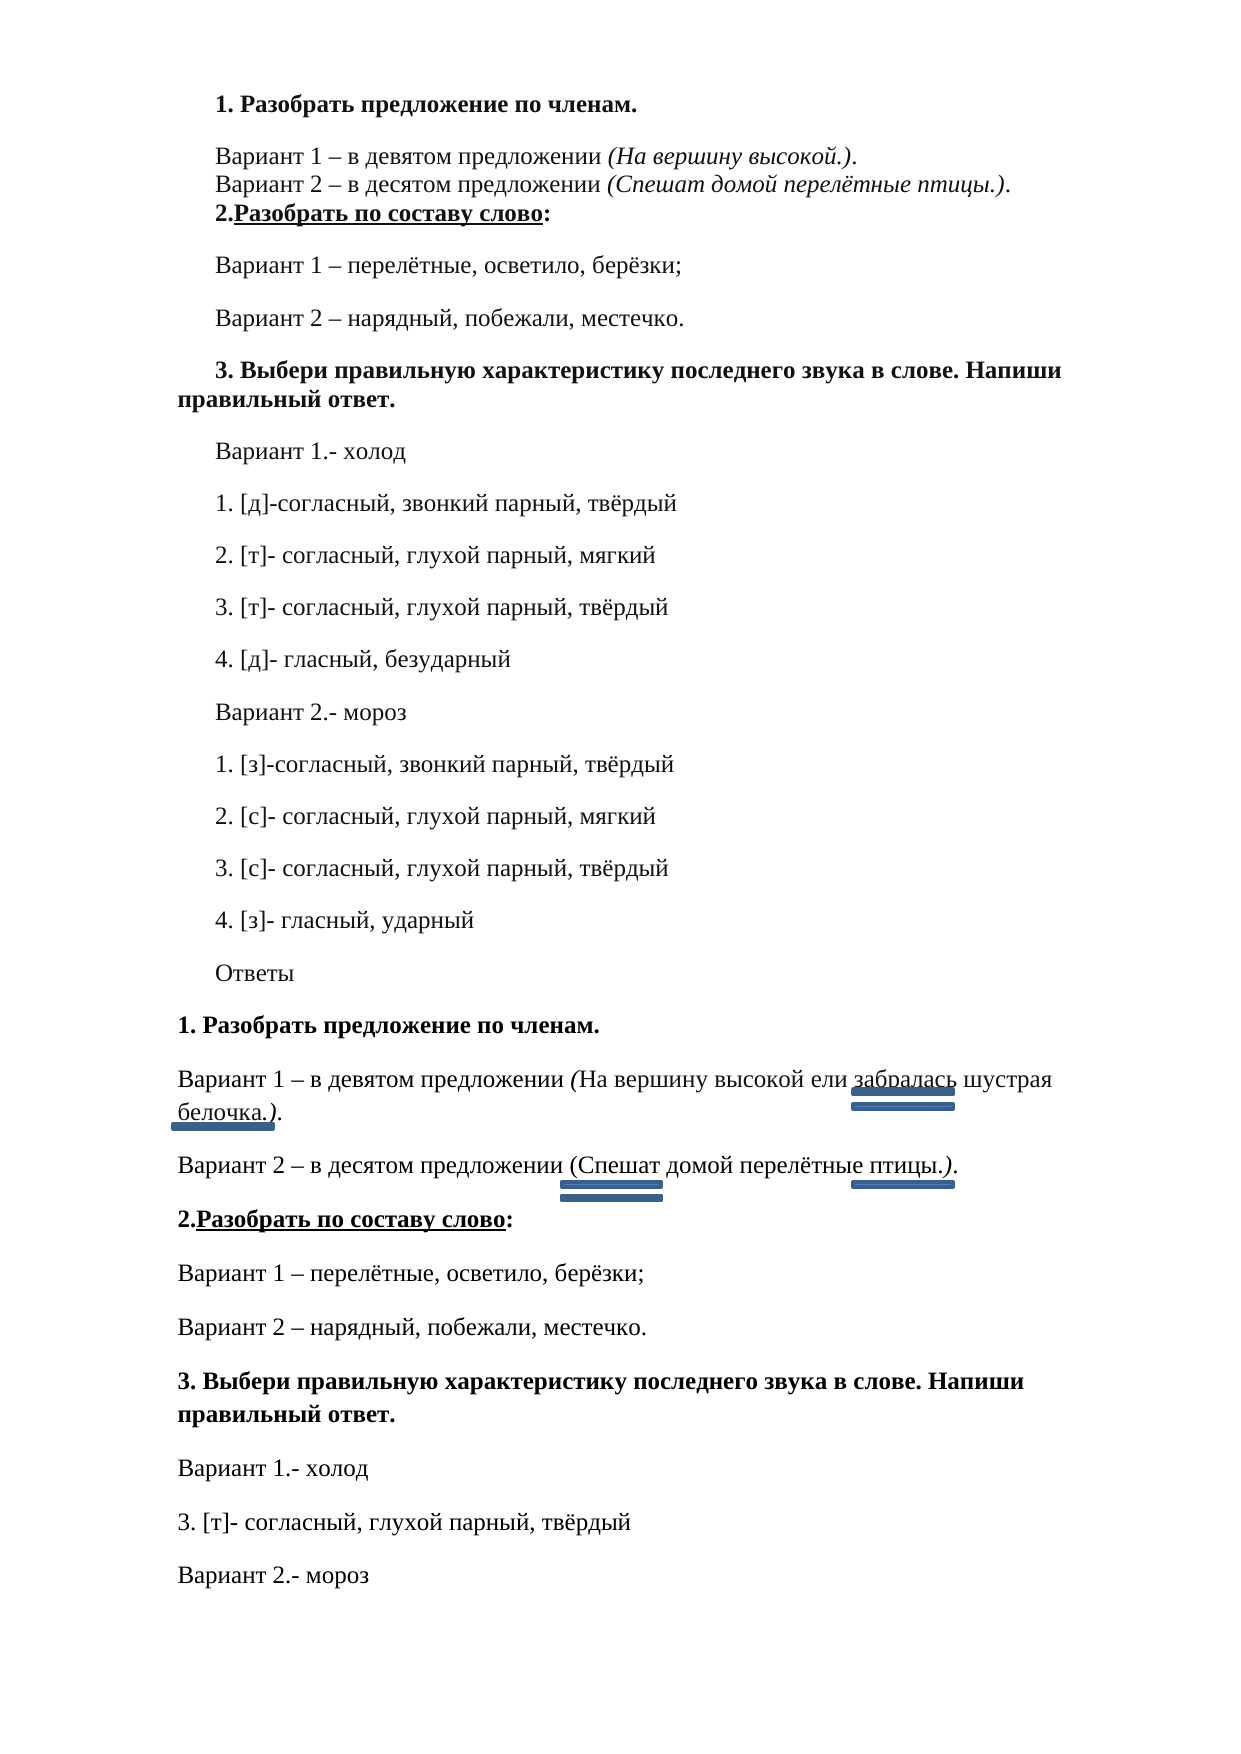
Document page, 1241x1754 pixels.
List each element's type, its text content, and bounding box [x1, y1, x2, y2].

text Вариант 2.- мороз [177, 697, 1152, 726]
text Вариант 1.- холод [177, 436, 1152, 464]
text 1. Разобрать предложение по членам. [177, 1010, 1152, 1039]
text Вариант 2 – нарядный, побежали, местечко. [177, 303, 1152, 331]
text 1. [з]-согласный, звонкий парный, твёрдый [177, 749, 1152, 778]
text Вариант 1 – перелётные, осветило, берёзки; [177, 1258, 1152, 1287]
text 2. [т]- согласный, глухой парный, мягкий [177, 540, 1152, 569]
text Вариант 1 – в девятом предложении (На вершину высокой ели забралась шустрая белочка.). [177, 1064, 1152, 1126]
text Ответы [177, 958, 1152, 986]
text 4. [д]- гласный, безударный [177, 644, 1152, 673]
text 2.Разобрать по составу слово: [177, 198, 1152, 227]
text Вариант 2.- мороз [177, 1561, 1152, 1589]
text 3. [с]- согласный, глухой парный, твёрдый [177, 853, 1152, 882]
text Вариант 1 – в девятом предложении (На вершину высокой.). [177, 141, 1152, 169]
text 3. [т]- согласный, глухой парный, твёрдый [177, 592, 1152, 621]
text 1. [д]-согласный, звонкий парный, твёрдый [177, 488, 1152, 517]
text Вариант 2 – нарядный, побежали, местечко. [177, 1312, 1152, 1341]
text 3. [т]- согласный, глухой парный, твёрдый [177, 1507, 1152, 1536]
text 4. [з]- гласный, ударный [177, 906, 1152, 934]
text 2.Разобрать по составу слово: [177, 1204, 1152, 1233]
text Вариант 1.- холод [177, 1453, 1152, 1482]
text 3. Выбери правильную характеристику последнего звука в слове. Напиши правильный ответ. [177, 355, 1152, 412]
text Вариант 2 – в десятом предложении (Спешат домой перелётные птицы.). [177, 169, 1152, 198]
text 2. [с]- согласный, глухой парный, мягкий [177, 801, 1152, 830]
text Вариант 1 – перелётные, осветило, берёзки; [177, 251, 1152, 279]
text 3. Выбери правильную характеристику последнего звука в слове. Напиши правильный ответ. [177, 1366, 1152, 1428]
text 1. Разобрать предложение по членам. [177, 89, 1152, 117]
text Вариант 2 – в десятом предложении (Спешат домой перелётные птицы.). [177, 1151, 1152, 1179]
